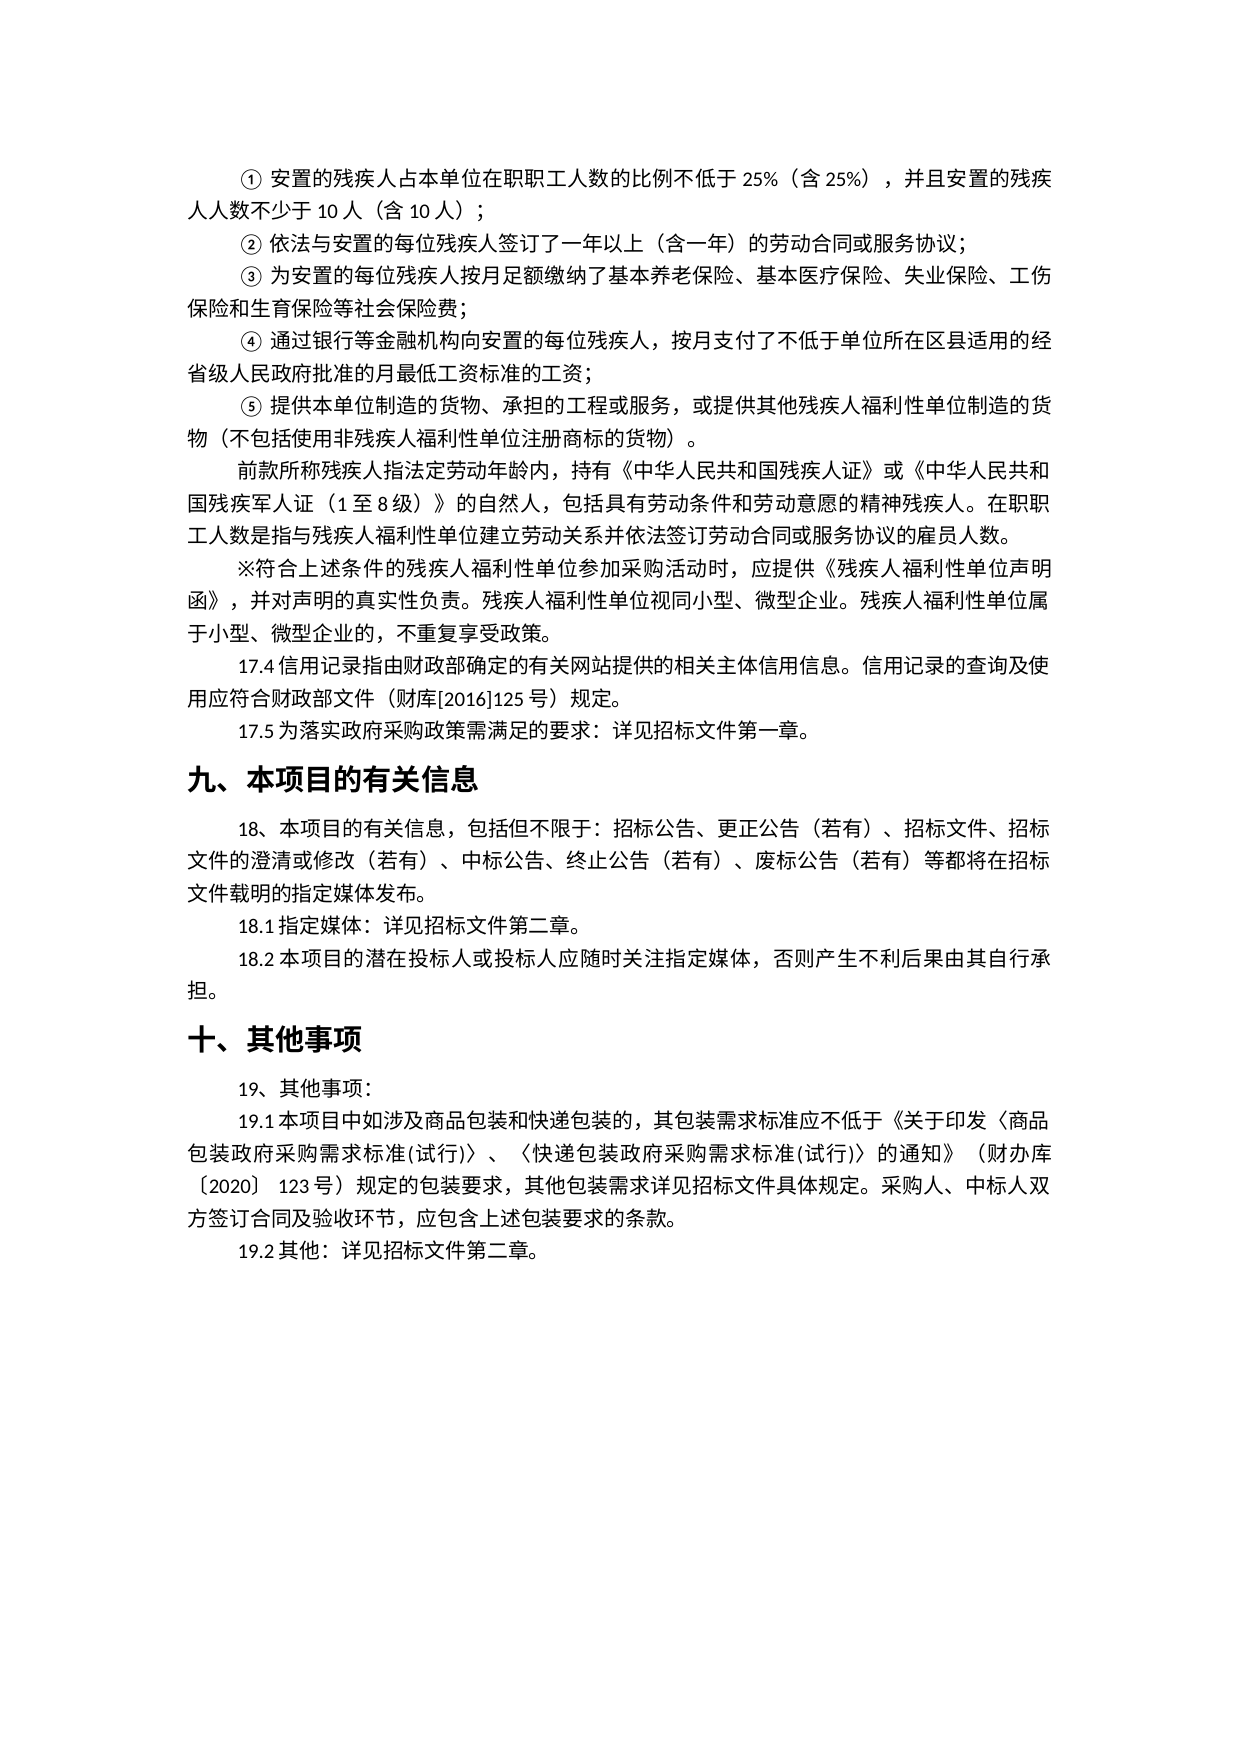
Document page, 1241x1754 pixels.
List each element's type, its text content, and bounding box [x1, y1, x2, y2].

text 19.2其他：详见招标文件第二章。 [187, 1234, 1053, 1267]
text ①安置的残疾人占本单位在职职工人数的比例不低于25%（含25%），并且安置的残疾人人数不少于10人（含10人）； [187, 162, 1053, 227]
text ⑤提供本单位制造的货物、承担的工程或服务，或提供其他残疾人福利性单位制造的货物（不包括使用非残疾人福利性单位注册商标的货物）。 [187, 389, 1053, 454]
text 18.2本项目的潜在投标人或投标人应随时关注指定媒体，否则产生不利后果由其自行承担。 [187, 942, 1053, 1007]
text ※符合上述条件的残疾人福利性单位参加采购活动时，应提供《残疾人福利性单位声明函》，并对声明的真实性负责。残疾人福利性单位视同小型、微型企业。残疾人福利性单位属于小型、微型企业的，不重复享受政策。 [187, 552, 1053, 649]
text ③为安置的每位残疾人按月足额缴纳了基本养老保险、基本医疗保险、失业保险、工伤保险和生育保险等社会保险费； [187, 259, 1053, 324]
text ④通过银行等金融机构向安置的每位残疾人，按月支付了不低于单位所在区县适用的经省级人民政府批准的月最低工资标准的工资； [187, 324, 1053, 389]
text 前款所称残疾人指法定劳动年龄内，持有《中华人民共和国残疾人证》或《中华人民共和国残疾军人证（1至8级）》的自然人，包括具有劳动条件和劳动意愿的精神残疾人。在职职工人数是指与残疾人福利性单位建立劳动关系并依法签订劳动合同或服务协议的雇员人数。 [187, 454, 1053, 552]
text 九、本项目的有关信息 [187, 747, 1053, 812]
text 17.5为落实政府采购政策需满足的要求：详见招标文件第一章。 [187, 714, 1053, 747]
text 19.1本项目中如涉及商品包装和快递包装的，其包装需求标准应不低于《关于印发〈商品包装政府采购需求标准(试行)〉、〈快递包装政府采购需求标准(试行)〉的通知》（财办库〔2020〕 123号）规定的包装要求，其他包装需求详见招标文件具体规定。采购人、中标人双方签订合同及验收环节，应包含上述包装要求的条款。 [187, 1104, 1053, 1234]
text 十、其他事项 [187, 1007, 1053, 1072]
text 18.1指定媒体：详见招标文件第二章。 [187, 909, 1053, 942]
text 18、本项目的有关信息，包括但不限于：招标公告、更正公告（若有）、招标文件、招标文件的澄清或修改（若有）、中标公告、终止公告（若有）、废标公告（若有）等都将在招标文件载明的指定媒体发布。 [187, 812, 1053, 909]
text ②依法与安置的每位残疾人签订了一年以上（含一年）的劳动合同或服务协议； [187, 227, 1053, 259]
text 17.4信用记录指由财政部确定的有关网站提供的相关主体信用信息。信用记录的查询及使用应符合财政部文件（财库[2016]125号）规定。 [187, 649, 1053, 714]
text 19、其他事项： [187, 1072, 1053, 1104]
